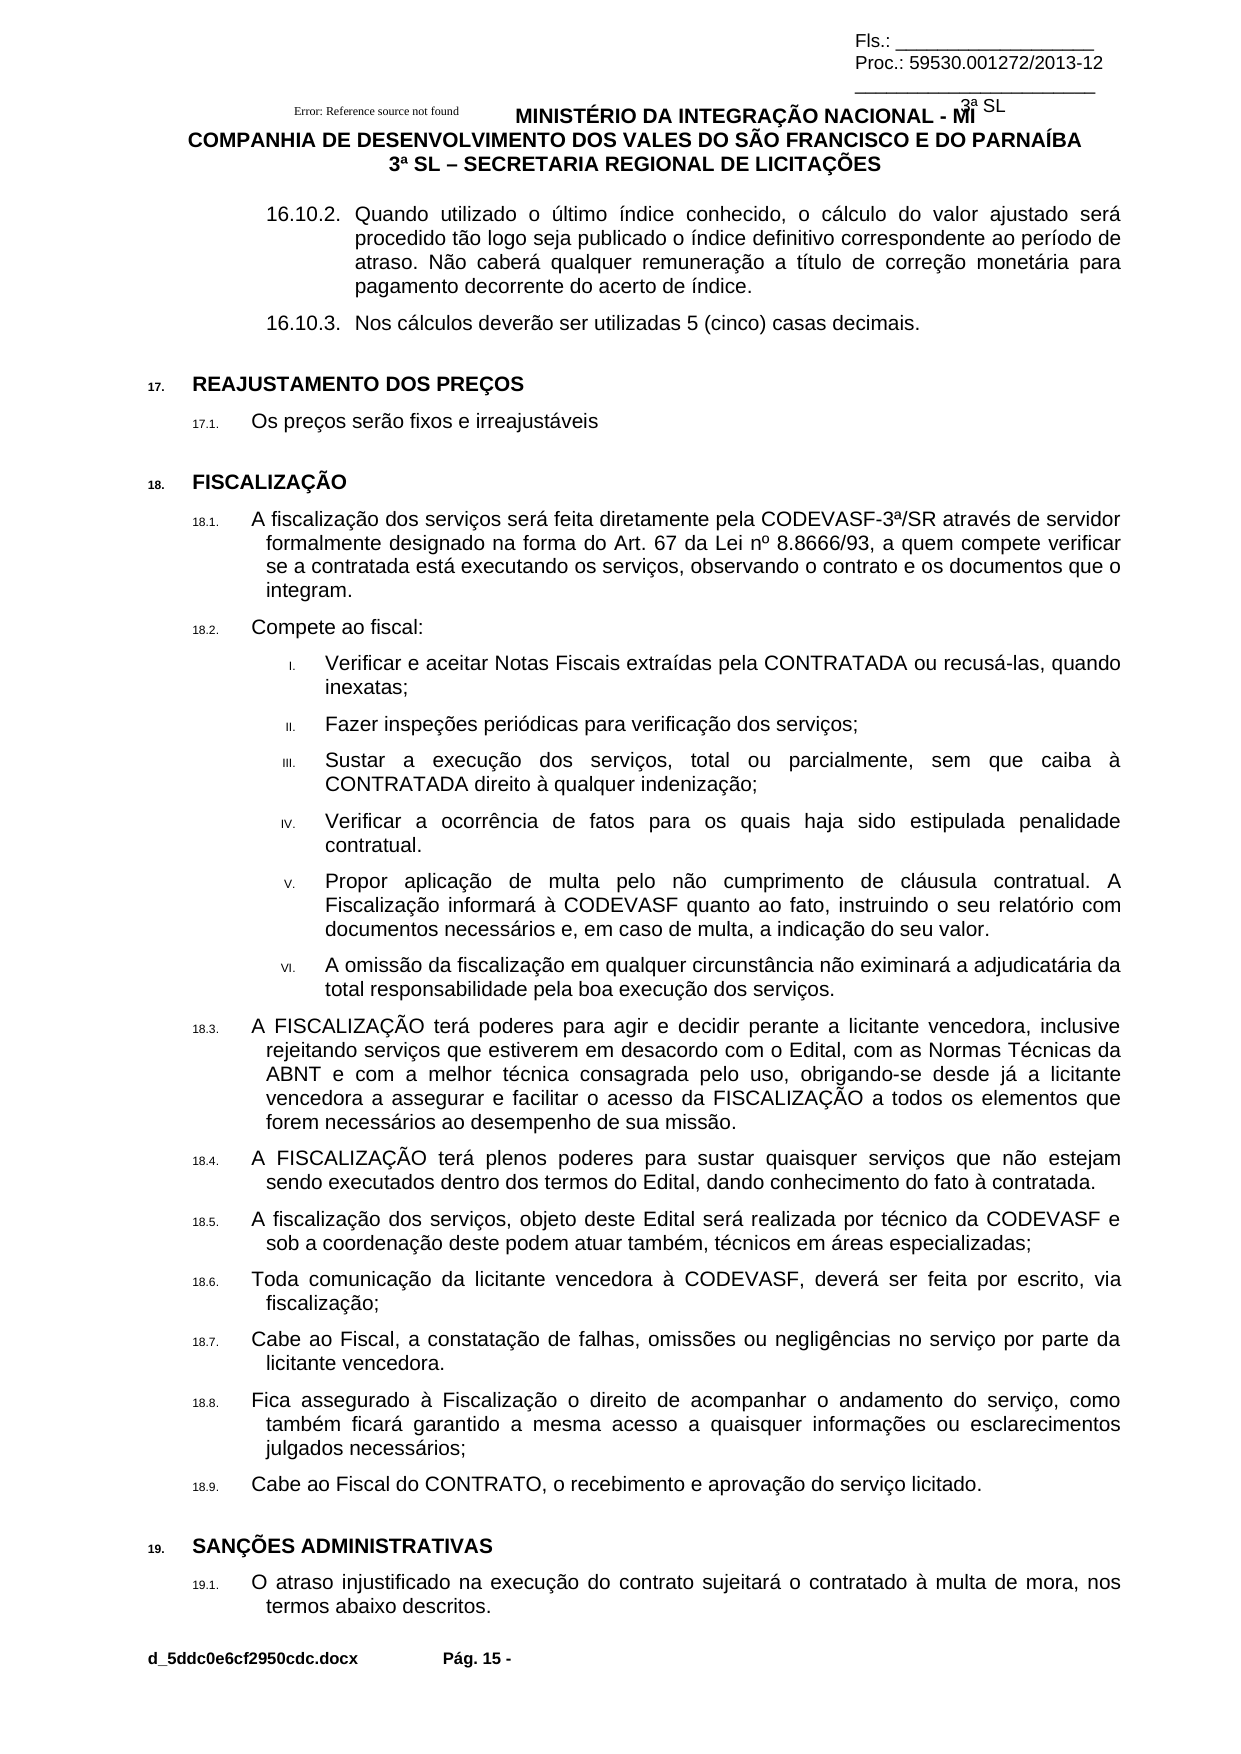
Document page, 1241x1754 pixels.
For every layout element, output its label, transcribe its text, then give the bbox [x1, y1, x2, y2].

list Fazer inspeções periódicas para verificação dos serviços; [295, 712, 1122, 736]
list O atraso injustificado na execução do contrato sujeitará o contratado à multa de mora, nos termos abaixo descritos. [192, 1570, 1122, 1618]
list Propor aplicação de multa pelo não cumprimento de cláusula contratual. A Fiscalização informará à CODEVASF quanto ao fato, instruindo o seu relatório com documentos necessários e, em caso de multa, a indicação do seu valor. [295, 869, 1122, 941]
list FISCALIZAÇÃO [148, 470, 1122, 494]
list Quando utilizado o último índice conhecido, o cálculo do valor ajustado será procedido tão logo seja publicado o índice definitivo correspondente ao período de atraso. Não caberá qualquer remuneração a título de correção monetária para pagamento decorrente do acerto de índice. [266, 202, 1122, 298]
list Os preços serão fixos e irreajustáveis [192, 408, 1122, 432]
list A fiscalização dos serviços será feita diretamente pela CODEVASF-3ª/SR através de servidor formalmente designado na forma do Art. 67 da Lei nº 8.8666/93, a quem compete verificar se a contratada está executando os serviços, observando o contrato e os documentos que o integram. [192, 506, 1122, 602]
list Toda comunicação da licitante vencedora à CODEVASF, deverá ser feita por escrito, via fiscalização; [192, 1267, 1122, 1315]
list Compete ao fiscal: [192, 615, 1122, 639]
list REAJUSTAMENTO DOS PREÇOS [148, 372, 1122, 396]
list Sustar a execução dos serviços, total ou parcialmente, sem que caiba à CONTRATADA direito à qualquer indenização; [295, 748, 1122, 796]
list Cabe ao Fiscal do CONTRATO, o recebimento e aprovação do serviço licitado. [192, 1472, 1122, 1496]
list A FISCALIZAÇÃO terá poderes para agir e decidir perante a licitante vencedora, inclusive rejeitando serviços que estiverem em desacordo com o Edital, com as Normas Técnicas da ABNT e com a melhor técnica consagrada pelo uso, obrigando-se desde já a licitante vencedora a assegurar e facilitar o acesso da FISCALIZAÇÃO a todos os elementos que forem necessários ao desempenho de sua missão. [192, 1014, 1122, 1133]
list SANÇÕES ADMINISTRATIVAS [148, 1533, 1122, 1557]
list A fiscalização dos serviços, objeto deste Edital será realizada por técnico da CODEVASF e sob a coordenação deste podem atuar também, técnicos em áreas especializadas; [192, 1206, 1122, 1254]
list Verificar e aceitar Notas Fiscais extraídas pela CONTRATADA ou recusá-las, quando inexatas; [295, 651, 1122, 699]
list Verificar a ocorrência de fatos para os quais haja sido estipulada penalidade contratual. [295, 808, 1122, 856]
list Cabe ao Fiscal, a constatação de falhas, omissões ou negligências no serviço por parte da licitante vencedora. [192, 1327, 1122, 1375]
list A FISCALIZAÇÃO terá plenos poderes para sustar quaisquer serviços que não estejam sendo executados dentro dos termos do Edital, dando conhecimento do fato à contratada. [192, 1146, 1122, 1194]
list A omissão da fiscalização em qualquer circunstância não eximinará a adjudicatária da total responsabilidade pela boa execução dos serviços. [295, 953, 1122, 1001]
list Nos cálculos deverão ser utilizadas 5 (cinco) casas decimais. [266, 311, 1122, 334]
list Fica assegurado à Fiscalização o direito de acompanhar o andamento do serviço, como também ficará garantido a mesma acesso a quaisquer informações ou esclarecimentos julgados necessários; [192, 1388, 1122, 1459]
